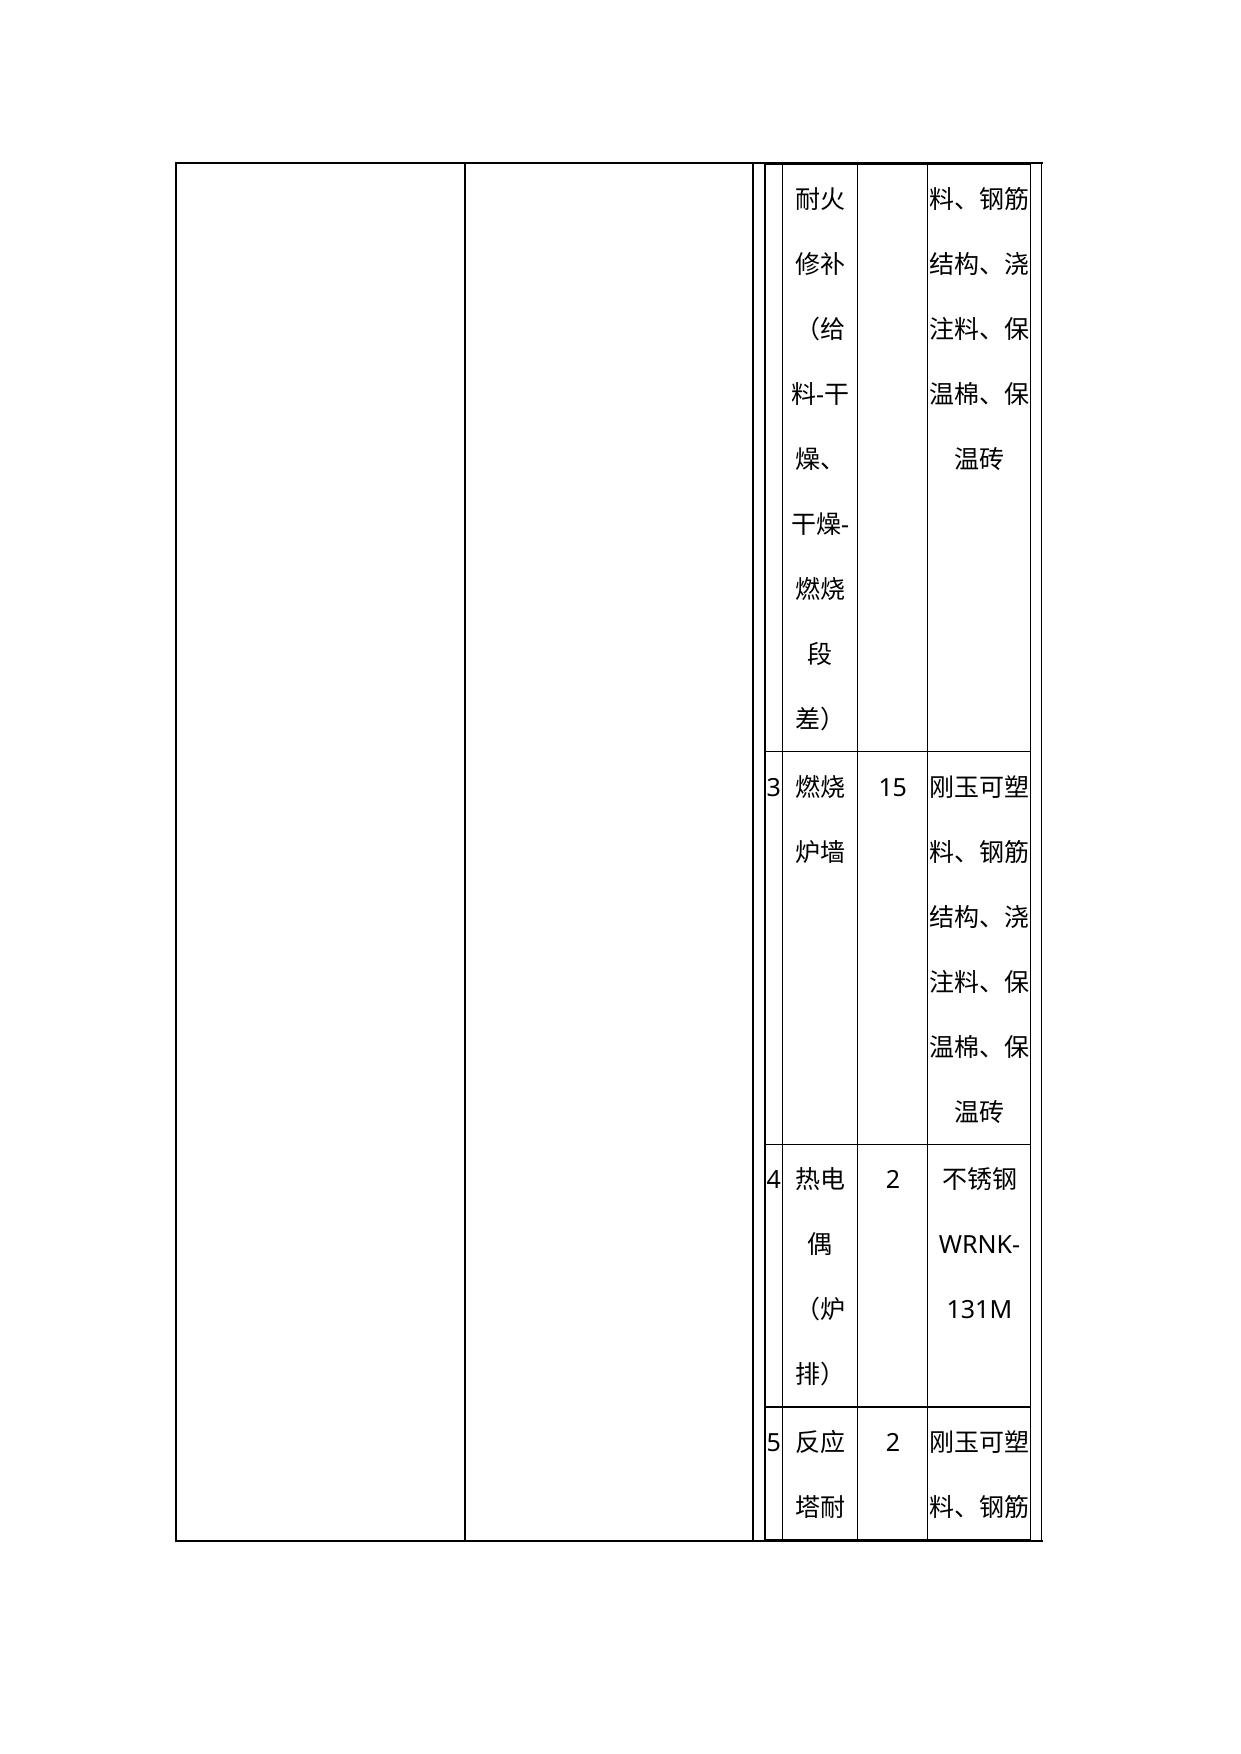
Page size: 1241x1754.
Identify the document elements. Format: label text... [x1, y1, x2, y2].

table_cell [783, 752, 857, 1144]
table_cell [783, 165, 857, 751]
table_cell 1 [177, 164, 464, 1540]
table_cell [858, 1408, 927, 1539]
table_cell [858, 752, 927, 1144]
table_cell [858, 165, 927, 751]
table_cell [766, 165, 782, 751]
table_cell [754, 164, 764, 1540]
table_cell [466, 164, 752, 1540]
table_cell [783, 1145, 857, 1406]
table_cell [1031, 164, 1041, 1540]
table_cell [928, 165, 1030, 751]
table_cell [766, 1145, 782, 1406]
table_cell [766, 752, 782, 1144]
table_cell [783, 1408, 857, 1539]
table_cell [928, 1408, 1030, 1539]
table_cell [928, 752, 1030, 1144]
table_cell [858, 1145, 927, 1406]
table_cell [928, 1145, 1030, 1406]
table_cell [766, 1408, 782, 1539]
